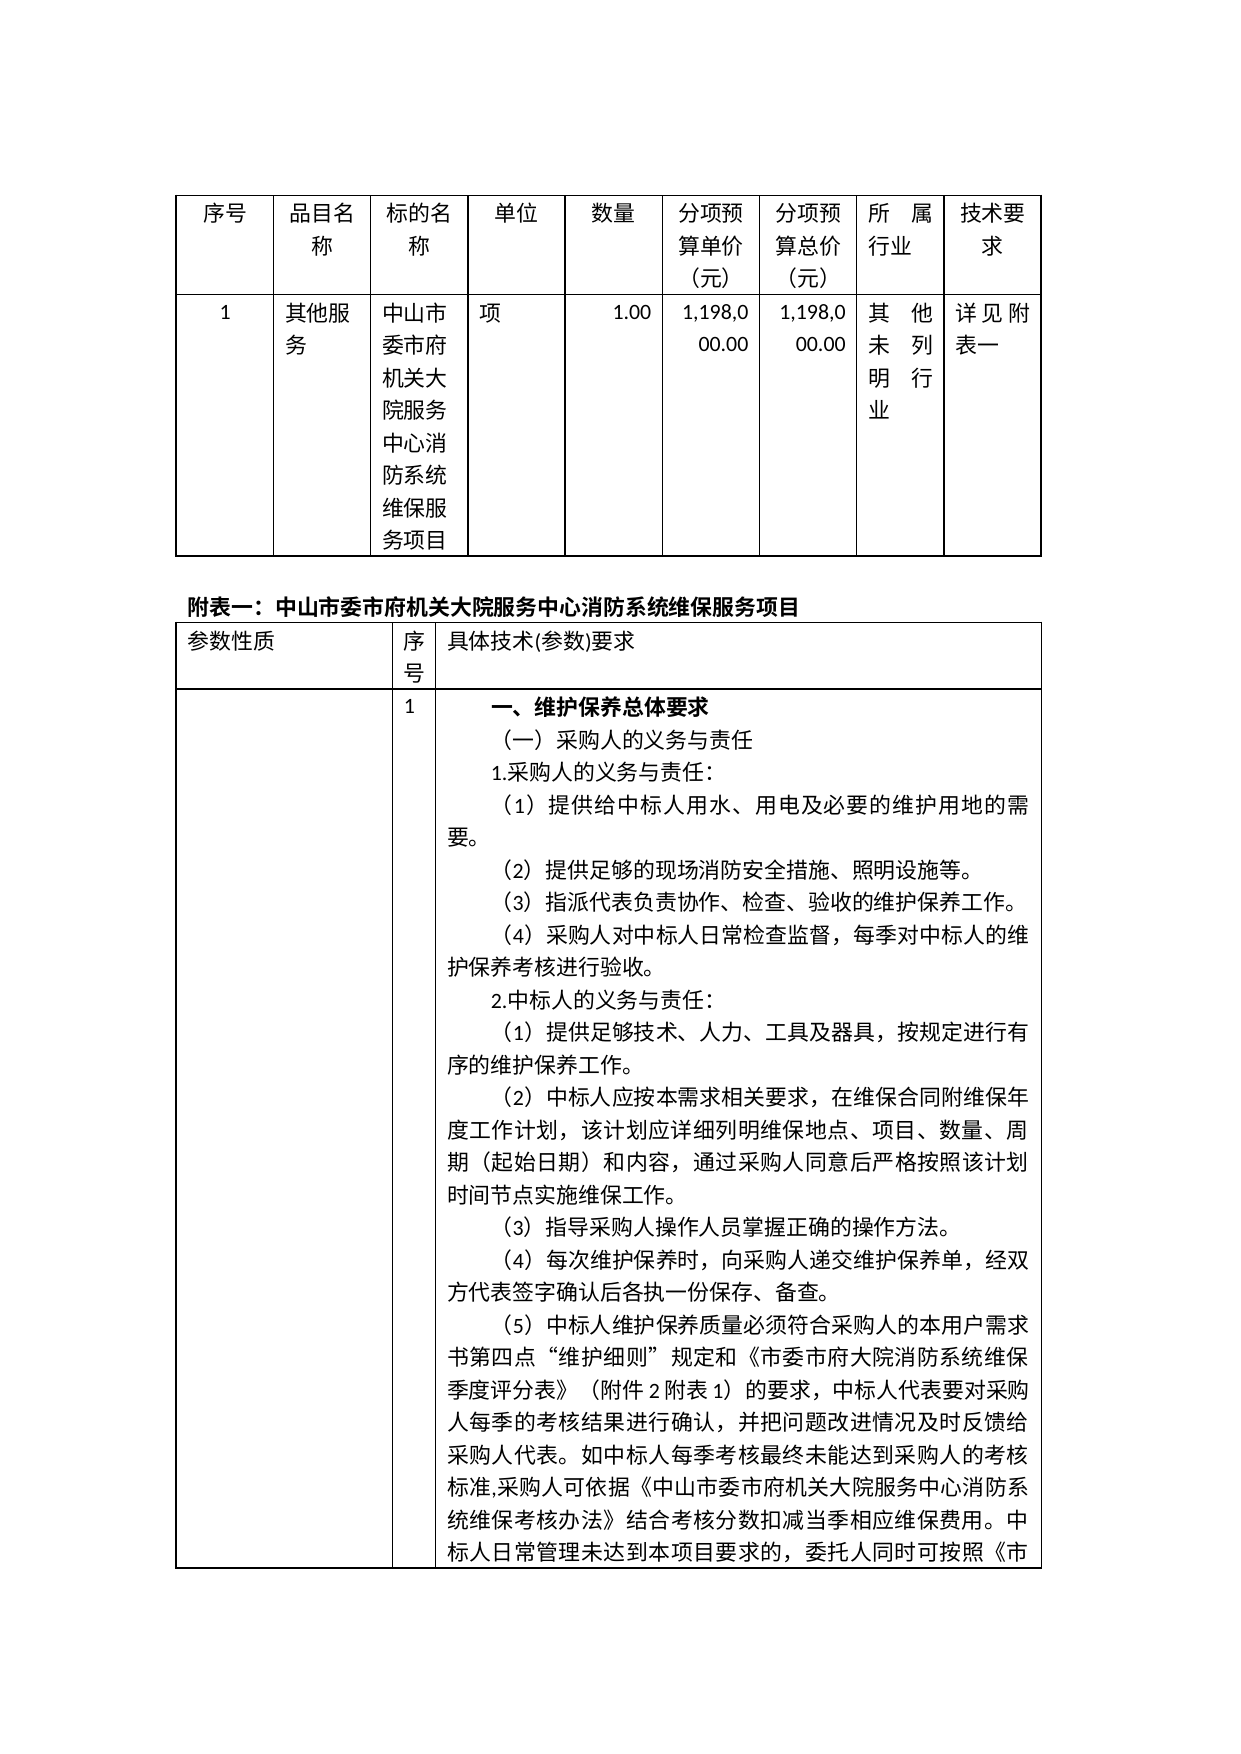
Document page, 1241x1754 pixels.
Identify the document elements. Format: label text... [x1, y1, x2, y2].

table_cell 1,198,000.00 [760, 295, 856, 555]
table_header 序号 [393, 623, 435, 688]
table_header 具体技术(参数)要求 [436, 623, 1041, 688]
table_cell [177, 690, 392, 1567]
table_cell 详见附表一 [945, 295, 1040, 555]
table_cell 其他未列明行业 [857, 295, 943, 555]
table_cell 1,198,000.00 [663, 295, 759, 555]
text 附表一：中山市委市府机关大院服务中心消防系统维保服务项目 [187, 589, 1053, 622]
table_header 分项预算总价（元） [760, 196, 856, 293]
table_header 标的名称 [371, 196, 467, 293]
table_header 技术要求 [945, 196, 1040, 293]
table_header 分项预算单价（元） [663, 196, 759, 293]
table_header 单位 [469, 196, 564, 293]
table_header 品目名称 [274, 196, 370, 293]
table_header 所属行业 [857, 196, 943, 293]
table_cell 项 [469, 295, 564, 555]
table_header 序号 [177, 196, 273, 293]
table_cell 1 [393, 690, 435, 1567]
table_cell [436, 690, 1041, 1567]
table_cell 1 [177, 295, 273, 555]
table_header 参数性质 [177, 623, 392, 688]
table_cell 中山市委市府机关大院服务中心消防系统维保服务项目 [371, 295, 467, 555]
table_header 数量 [566, 196, 662, 293]
table_cell 1.00 [566, 295, 662, 555]
table_cell 其他服务 [274, 295, 370, 555]
